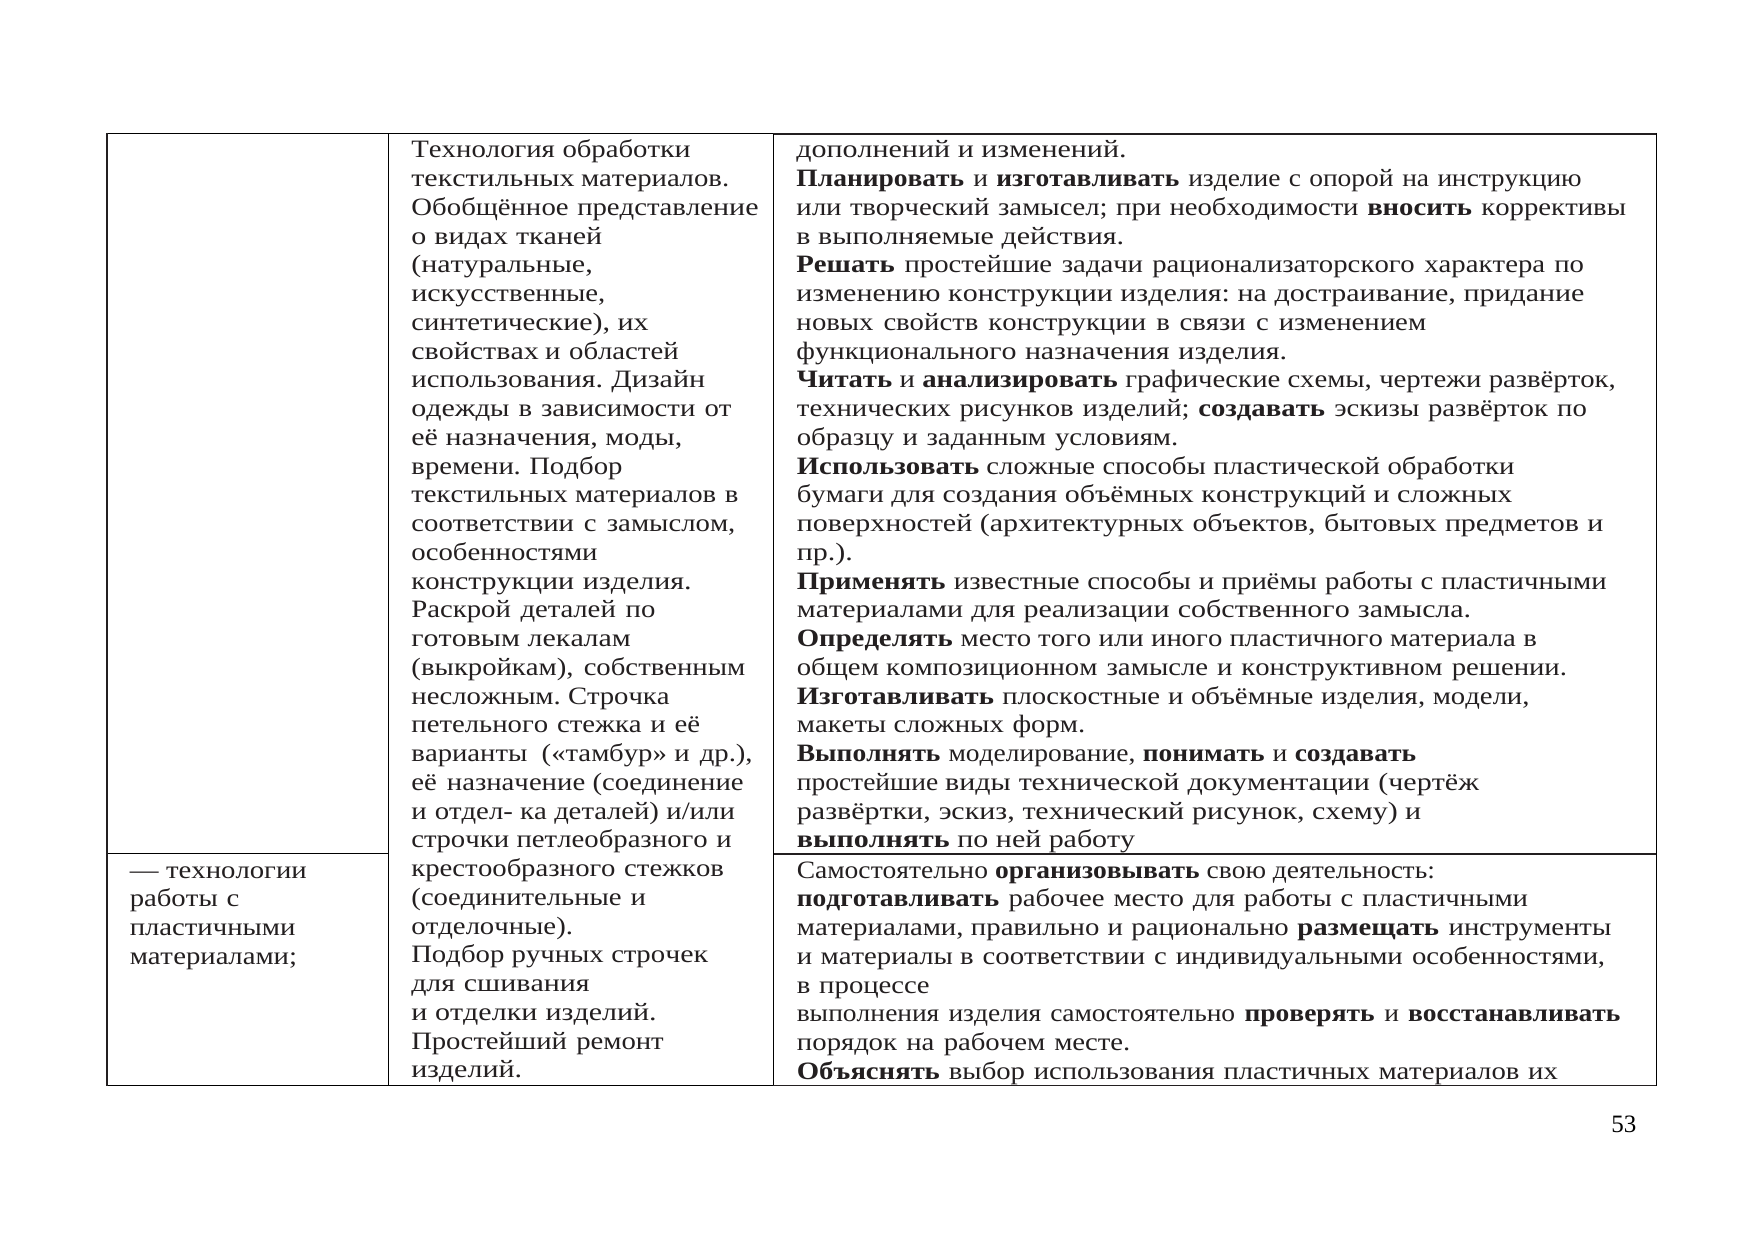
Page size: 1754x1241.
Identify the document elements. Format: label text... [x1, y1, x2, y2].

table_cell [108, 134, 388, 853]
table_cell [108, 854, 388, 1085]
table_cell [774, 135, 1656, 853]
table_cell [774, 855, 1656, 1085]
